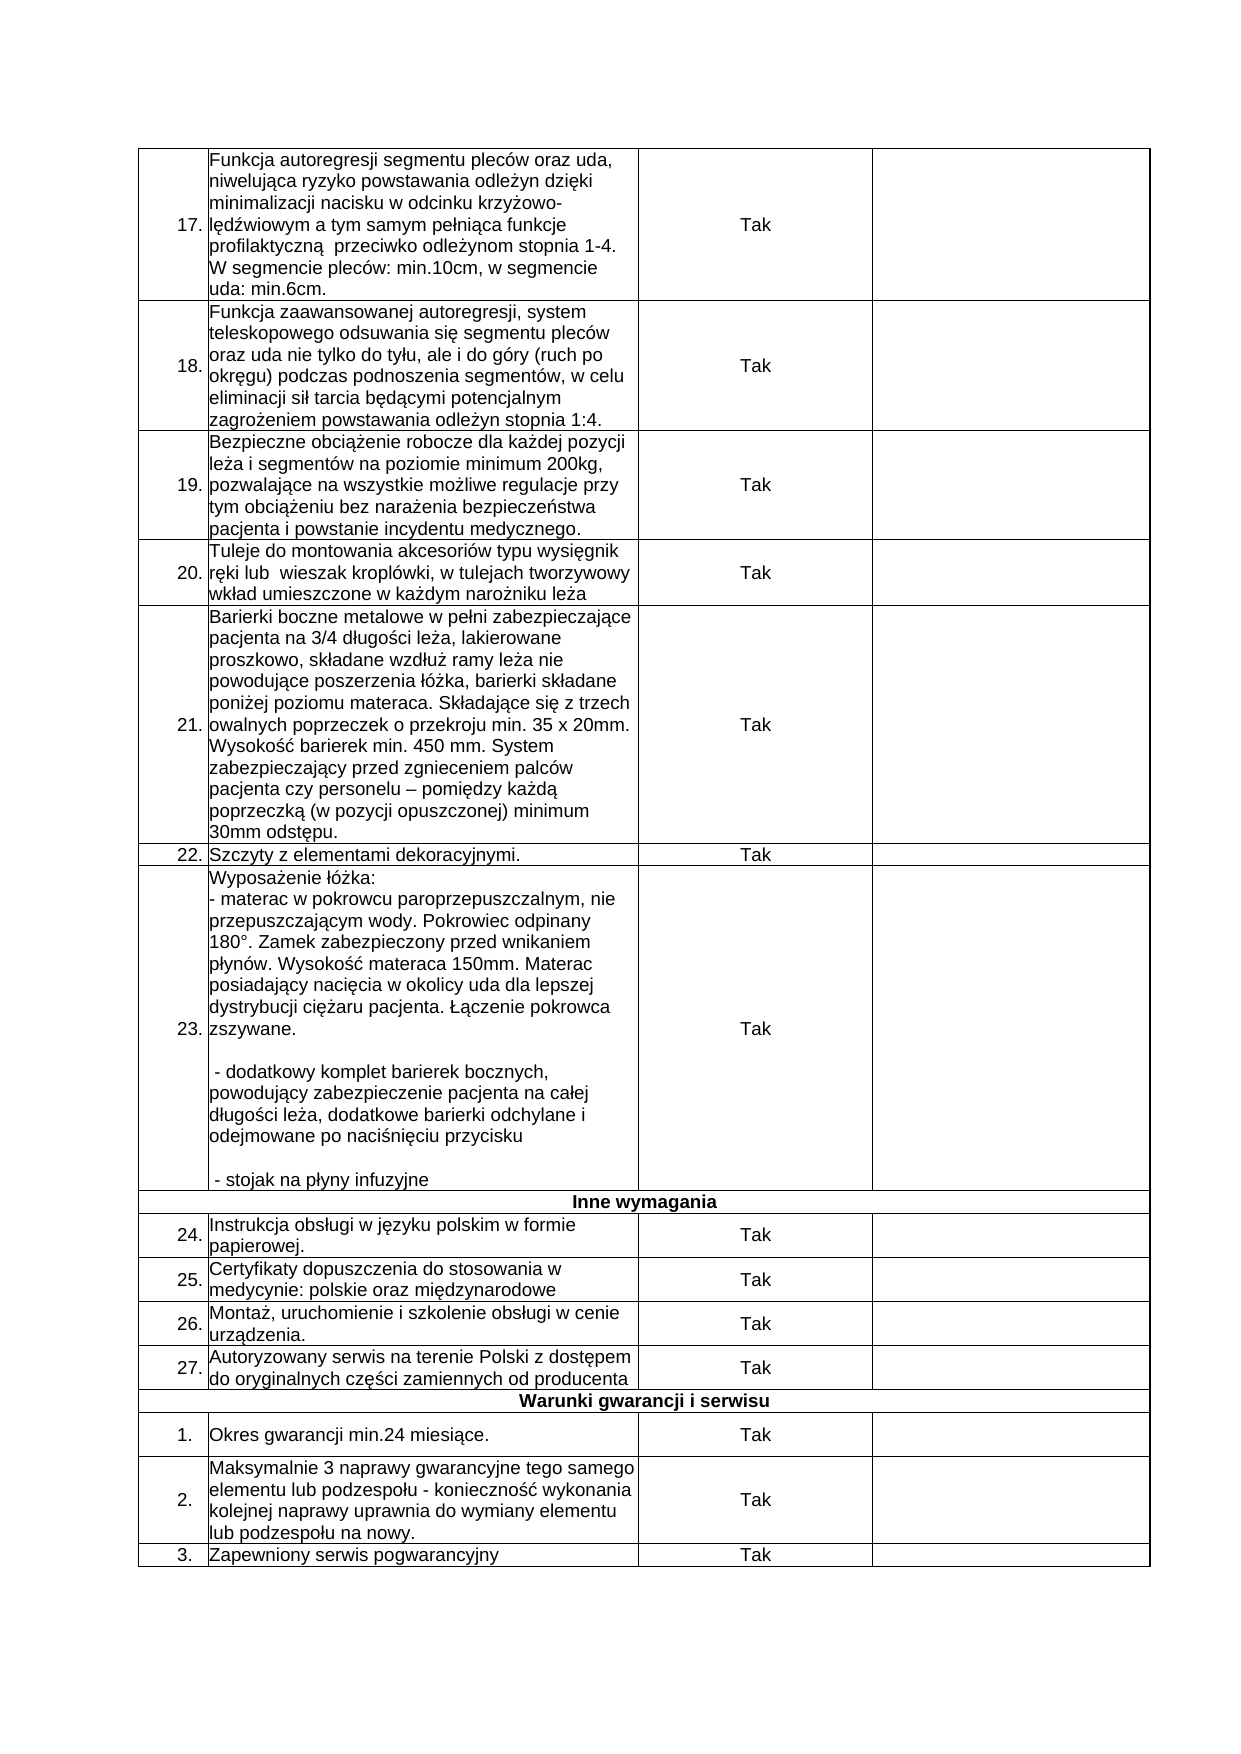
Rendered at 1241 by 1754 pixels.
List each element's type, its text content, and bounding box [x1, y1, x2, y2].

table_cell Instrukcja obsługi w języku polskim w formie papierowej. [209, 1214, 638, 1257]
table_cell [139, 1413, 208, 1456]
table_cell [139, 606, 208, 843]
table_cell Warunki gwarancji i serwisu [139, 1390, 1149, 1412]
table_cell Tak [639, 1258, 872, 1301]
table_cell Tak [639, 844, 872, 865]
table_cell [873, 1457, 1149, 1543]
table_cell Maksymalnie 3 naprawy gwarancyjne tego samego elementu lub podzespołu - konieczność wykonania kolejnej naprawy uprawnia do wymiany elementu lub podzespołu na nowy. [209, 1457, 638, 1543]
table_cell Certyfikaty dopuszczenia do stosowania w medycynie: polskie oraz międzynarodowe [209, 1258, 638, 1301]
table_cell [873, 1214, 1149, 1257]
table_cell [873, 1302, 1149, 1345]
table_cell [873, 1258, 1149, 1301]
table_cell [139, 301, 208, 430]
table_cell Tak [639, 1457, 872, 1543]
table_cell [139, 1214, 208, 1257]
table_cell Tak [639, 149, 872, 299]
table_cell [873, 1544, 1149, 1566]
table_cell Bezpieczne obciążenie robocze dla każdej pozycji leża i segmentów na poziomie minimum 200kg, pozwalające na wszystkie możliwe regulacje przy tym obciążeniu bez narażenia bezpieczeństwa pacjenta i powstanie incydentu medycznego. [209, 431, 638, 539]
table_cell [139, 1457, 208, 1543]
table_cell Tak [639, 431, 872, 539]
table_cell Autoryzowany serwis na terenie Polski z dostępem do oryginalnych części zamiennych od producenta [209, 1346, 638, 1389]
table_cell [139, 844, 208, 865]
table_cell [139, 866, 208, 1190]
table_cell Tak [639, 1214, 872, 1257]
table_cell [873, 606, 1149, 843]
table_cell Tak [639, 606, 872, 843]
table_cell [139, 1346, 208, 1389]
table_cell Tak [639, 1544, 872, 1566]
table_cell Tak [639, 1413, 872, 1456]
table_cell Tak [639, 301, 872, 430]
table_cell [873, 866, 1149, 1190]
table_cell [873, 301, 1149, 430]
table_cell [873, 431, 1149, 539]
table_cell Szczyty z elementami dekoracyjnymi. [209, 844, 638, 865]
table_cell Tuleje do montowania akcesoriów typu wysięgnik ręki lub wieszak kroplówki, w tulejach tworzywowy wkład umieszczone w każdym narożniku leża [209, 540, 638, 604]
table_cell [139, 431, 208, 539]
table_cell Montaż, uruchomienie i szkolenie obsługi w cenie urządzenia. [209, 1302, 638, 1345]
table_cell [873, 149, 1149, 299]
table_cell Barierki boczne metalowe w pełni zabezpieczające pacjenta na 3/4 długości leża, lakierowane proszkowo, składane wzdłuż ramy leża nie powodujące poszerzenia łóżka, barierki składane poniżej poziomu materaca. Składające się z trzech owalnych poprzeczek o przekroju min. 35 x 20mm. Wysokość barierek min. 450 mm. System zabezpieczający przed zgnieceniem palców pacjenta czy personelu – pomiędzy każdą poprzeczką (w pozycji opuszczonej) minimum 30mm odstępu. [209, 606, 638, 843]
table_cell [873, 1346, 1149, 1389]
table_cell [139, 1544, 208, 1566]
table_cell [139, 540, 208, 604]
table_cell Funkcja autoregresji segmentu pleców oraz uda, niwelująca ryzyko powstawania odleżyn dzięki minimalizacji nacisku w odcinku krzyżowo-lędźwiowym a tym samym pełniąca funkcje profilaktyczną przeciwko odleżynom stopnia 1-4. W segmencie pleców: min.10cm, w segmencie uda: min.6cm. [209, 149, 638, 299]
table_cell Zapewniony serwis pogwarancyjny [209, 1544, 638, 1566]
table_cell Tak [639, 540, 872, 604]
table_cell Inne wymagania [139, 1191, 1149, 1212]
table_cell [139, 1258, 208, 1301]
table_cell Tak [639, 1346, 872, 1389]
table_cell Tak [639, 866, 872, 1190]
table_cell Okres gwarancji min.24 miesiące. [209, 1413, 638, 1456]
table_cell [873, 1413, 1149, 1456]
table_cell [139, 1302, 208, 1345]
table_cell Tak [639, 1302, 872, 1345]
table_cell [873, 844, 1149, 865]
table_cell Wyposażenie łóżka: - materac w pokrowcu paroprzepuszczalnym, nie przepuszczającym wody. Pokrowiec odpinany 180°. Zamek zabezpieczony przed wnikaniem płynów. Wysokość materaca 150mm. Materac posiadający nacięcia w okolicy uda dla lepszej dystrybucji ciężaru pacjenta. Łączenie pokrowca zszywane. - dodatkowy komplet barierek bocznych, powodujący zabezpieczenie pacjenta na całej długości leża, dodatkowe barierki odchylane i odejmowane po naciśnięciu przycisku - stojak na płyny infuzyjne [209, 866, 638, 1190]
table_cell [139, 149, 208, 299]
table_cell Funkcja zaawansowanej autoregresji, system teleskopowego odsuwania się segmentu pleców oraz uda nie tylko do tyłu, ale i do góry (ruch po okręgu) podczas podnoszenia segmentów, w celu eliminacji sił tarcia będącymi potencjalnym zagrożeniem powstawania odleżyn stopnia 1:4. [209, 301, 638, 430]
table_cell [873, 540, 1149, 604]
